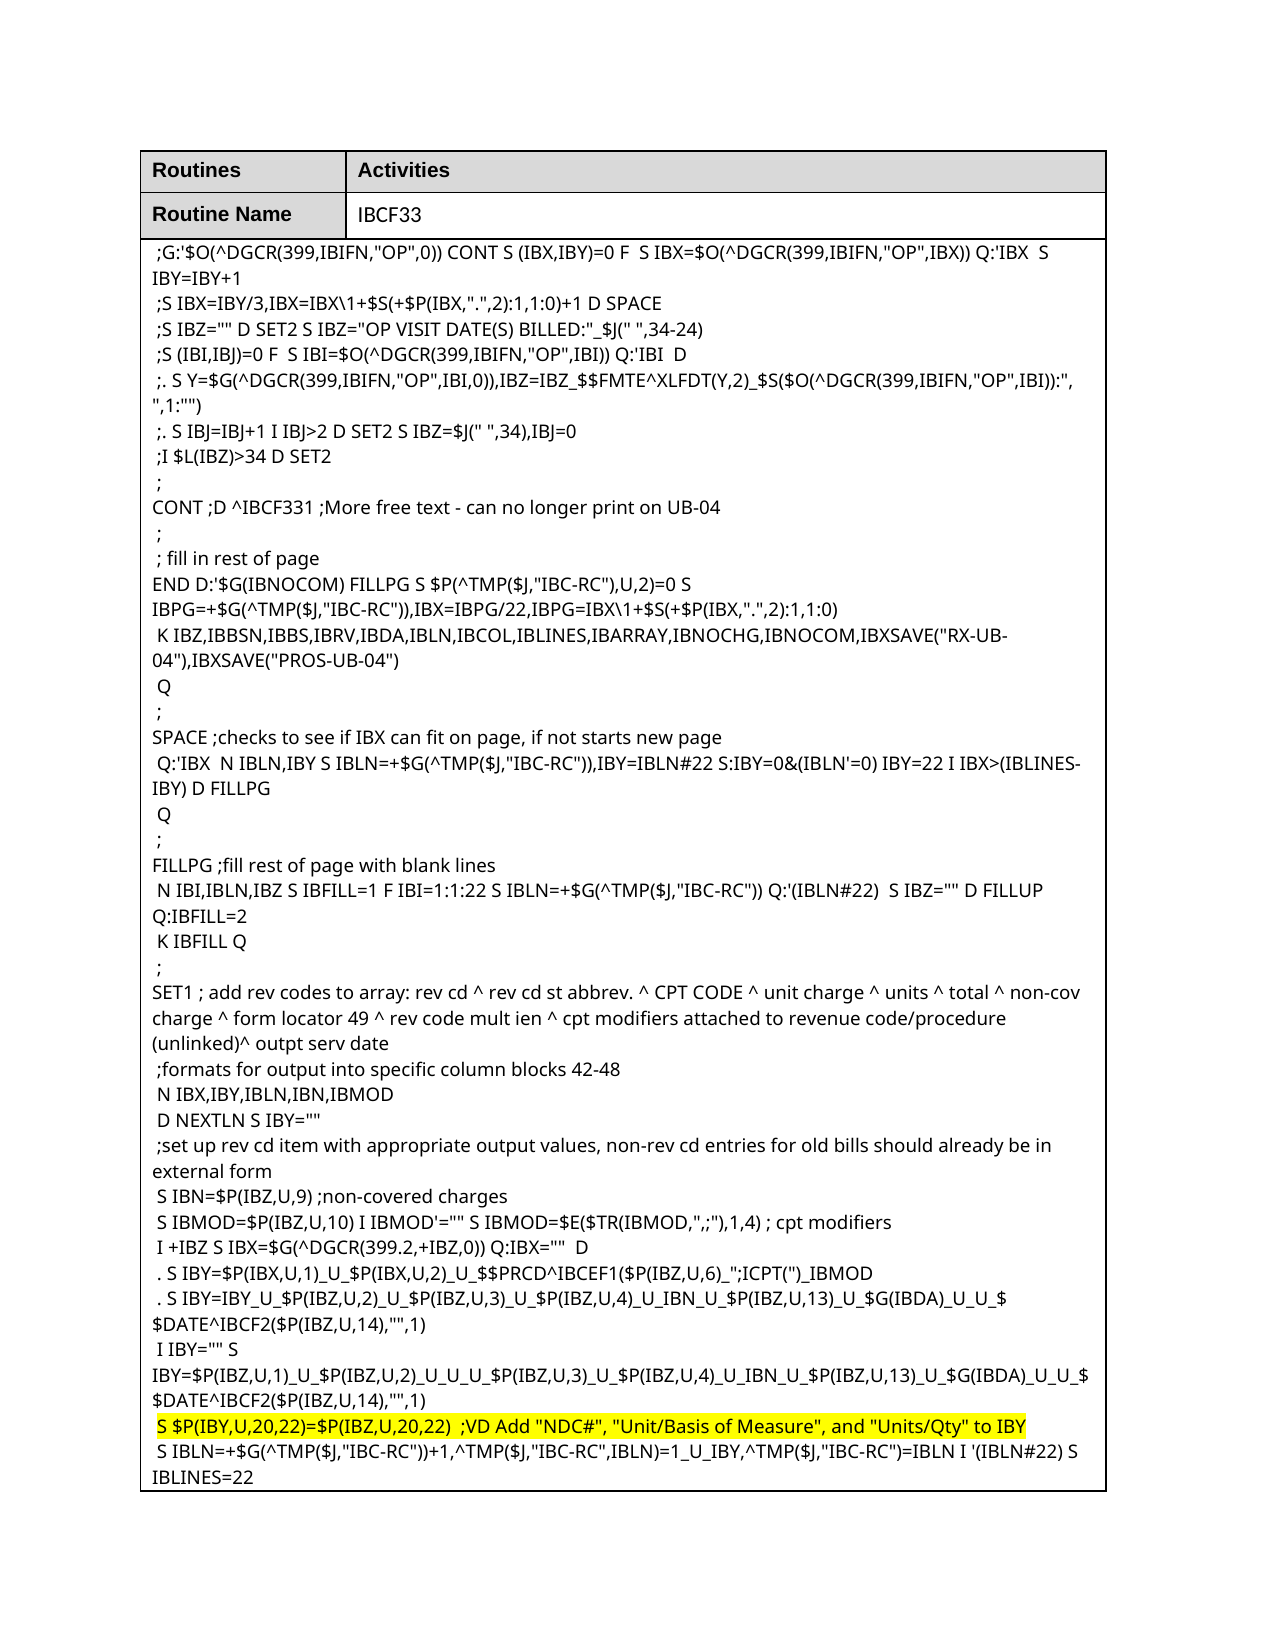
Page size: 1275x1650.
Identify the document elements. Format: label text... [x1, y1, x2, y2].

table_header Activities [347, 152, 1105, 192]
table_header Routines [141, 152, 345, 192]
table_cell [141, 240, 1105, 1490]
table_cell Routine Name [141, 193, 345, 238]
table_cell IBCF33 [347, 193, 1105, 238]
